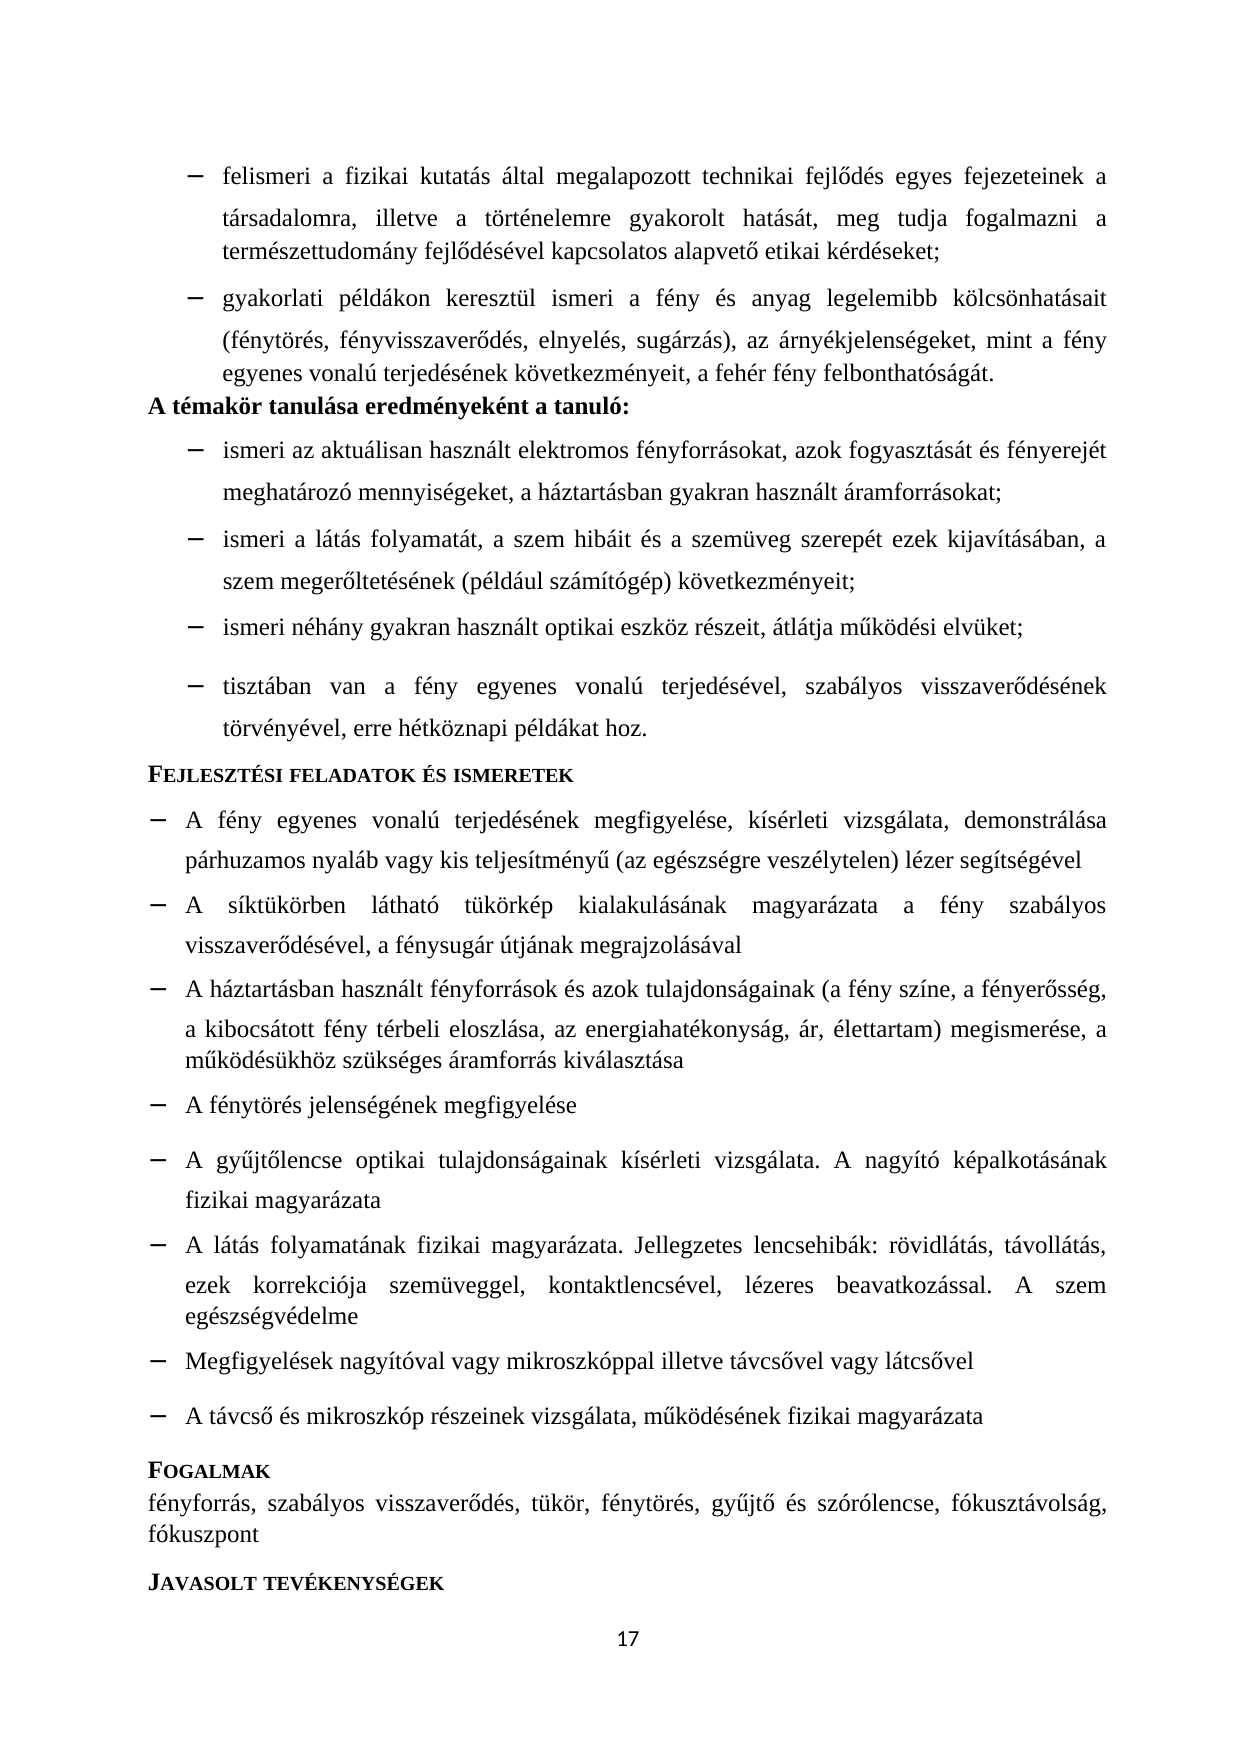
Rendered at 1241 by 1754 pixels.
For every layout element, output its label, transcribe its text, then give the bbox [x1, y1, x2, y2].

list ismeri a látás folyamatát, a szem hibáit és a szemüveg szerepét ezek kijavításában, a szem megerőltetésének (például számítógép) következményeit; [185, 510, 1107, 594]
subtitle Fogalmak [148, 1455, 1107, 1484]
text A gyűjtőlencse optikai tulajdonságainak kísérleti vizsgálata. A nagyító képalkotásának fizikai magyarázata [148, 1132, 1107, 1214]
text A síktükörben látható tükörkép kialakulásának magyarázata a fény szabályos visszaverődésével, a fénysugár útjának megrajzolásával [148, 876, 1107, 959]
text fényforrás, szabályos visszaverődés, tükör, fénytörés, gyűjtő és szórólencse, fókusztávolság, fókuszpont [148, 1488, 1107, 1548]
text A látás folyamatának fizikai magyarázata. Jellegzetes lencsehibák: rövidlátás, távollátás, ezek korrekciója szemüveggel, kontaktlencsével, lézeres beavatkozással. A szem egészségvédelme [148, 1216, 1107, 1330]
subtitle Fejlesztési feladatok és ismeretek [148, 759, 1107, 787]
text Megfigyelések nagyítóval vagy mikroszkóppal illetve távcsővel vagy látcsővel [148, 1332, 1107, 1383]
text A fénytörés jelenségének megfigyelése [148, 1077, 1107, 1128]
list ismeri az aktuálisan használt elektromos fényforrásokat, azok fogyasztását és fényerejét meghatározó mennyiségeket, a háztartásban gyakran használt áramforrásokat; [185, 422, 1107, 506]
text A távcső és mikroszkóp részeinek vizsgálata, működésének fizikai magyarázata [148, 1387, 1107, 1439]
list gyakorlati példákon keresztül ismeri a fény és anyag legelemibb kölcsönhatásait (fénytörés, fényvisszaverődés, elnyelés, sugárzás), az árnyékjelenségeket, mint a fény egyenes vonalú terjedésének következményeit, a fehér fény felbonthatóságát. [185, 269, 1107, 386]
text A témakör tanulása eredményeként a tanuló: [148, 391, 1107, 419]
list ismeri néhány gyakran használt optikai eszköz részeit, átlátja működési elvüket; [185, 599, 1107, 650]
list felismeri a fizikai kutatás által megalapozott technikai fejlődés egyes fejezeteinek a társadalomra, illetve a történelemre gyakorolt hatását, meg tudja fogalmazni a természettudomány fejlődésével kapcsolatos alapvető etikai kérdéseket; [185, 148, 1107, 265]
text A háztartásban használt fényforrások és azok tulajdonságainak (a fény színe, a fényerősség, a kibocsátott fény térbeli eloszlása, az energiahatékonyság, ár, élettartam) megismerése, a működésükhöz szükséges áramforrás kiválasztása [148, 961, 1107, 1074]
subtitle Javasolt tevékenységek [148, 1567, 1107, 1596]
list tisztában van a fény egyenes vonalú terjedésével, szabályos visszaverődésének törvényével, erre hétköznapi példákat hoz. [185, 658, 1107, 742]
text A fény egyenes vonalú terjedésének megfigyelése, kísérleti vizsgálata, demonstrálása párhuzamos nyaláb vagy kis teljesítményű (az egészségre veszélytelen) lézer segítségével [148, 792, 1107, 874]
